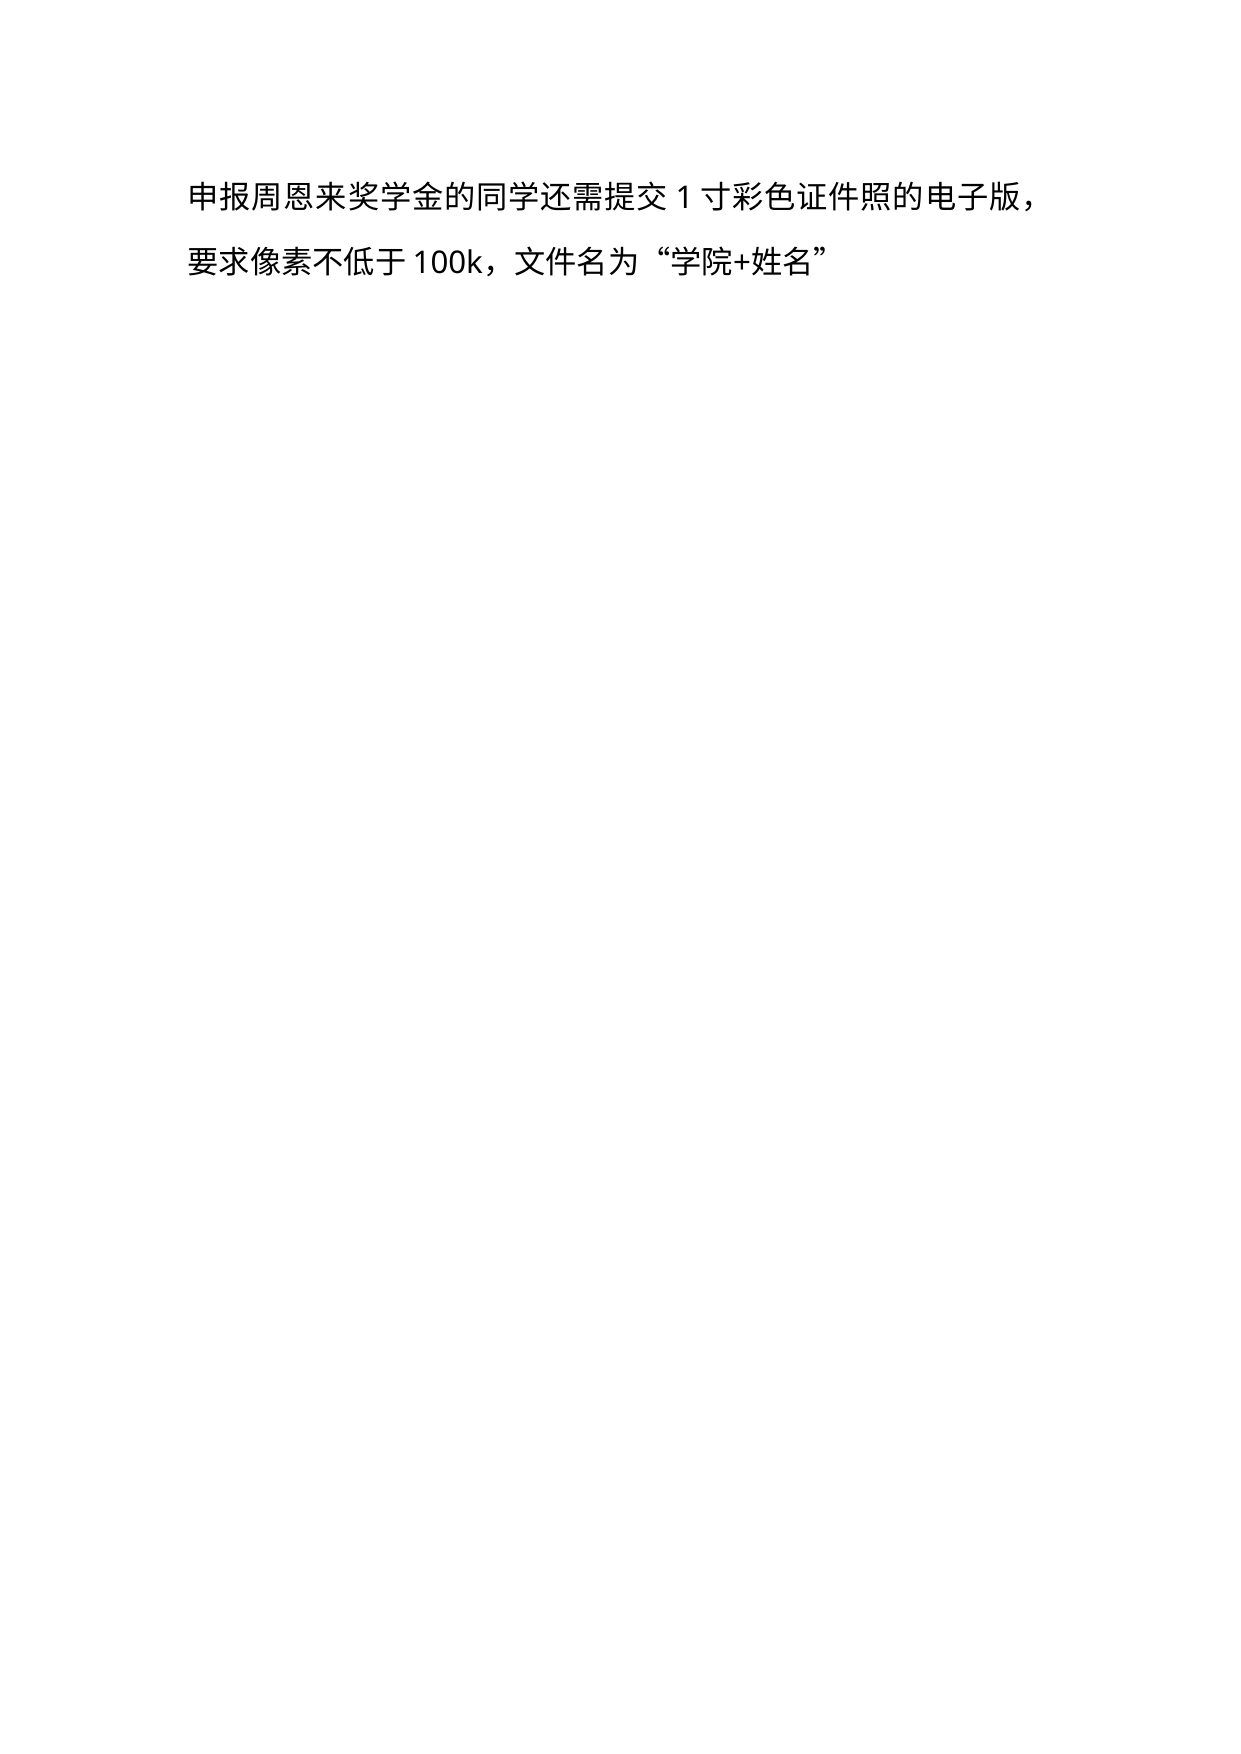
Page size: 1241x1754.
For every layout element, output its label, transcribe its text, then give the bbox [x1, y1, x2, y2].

text 申报周恩来奖学金的同学还需提交1寸彩色证件照的电子版，要求像素不低于100k，文件名为“学院+姓名” [187, 162, 1053, 292]
